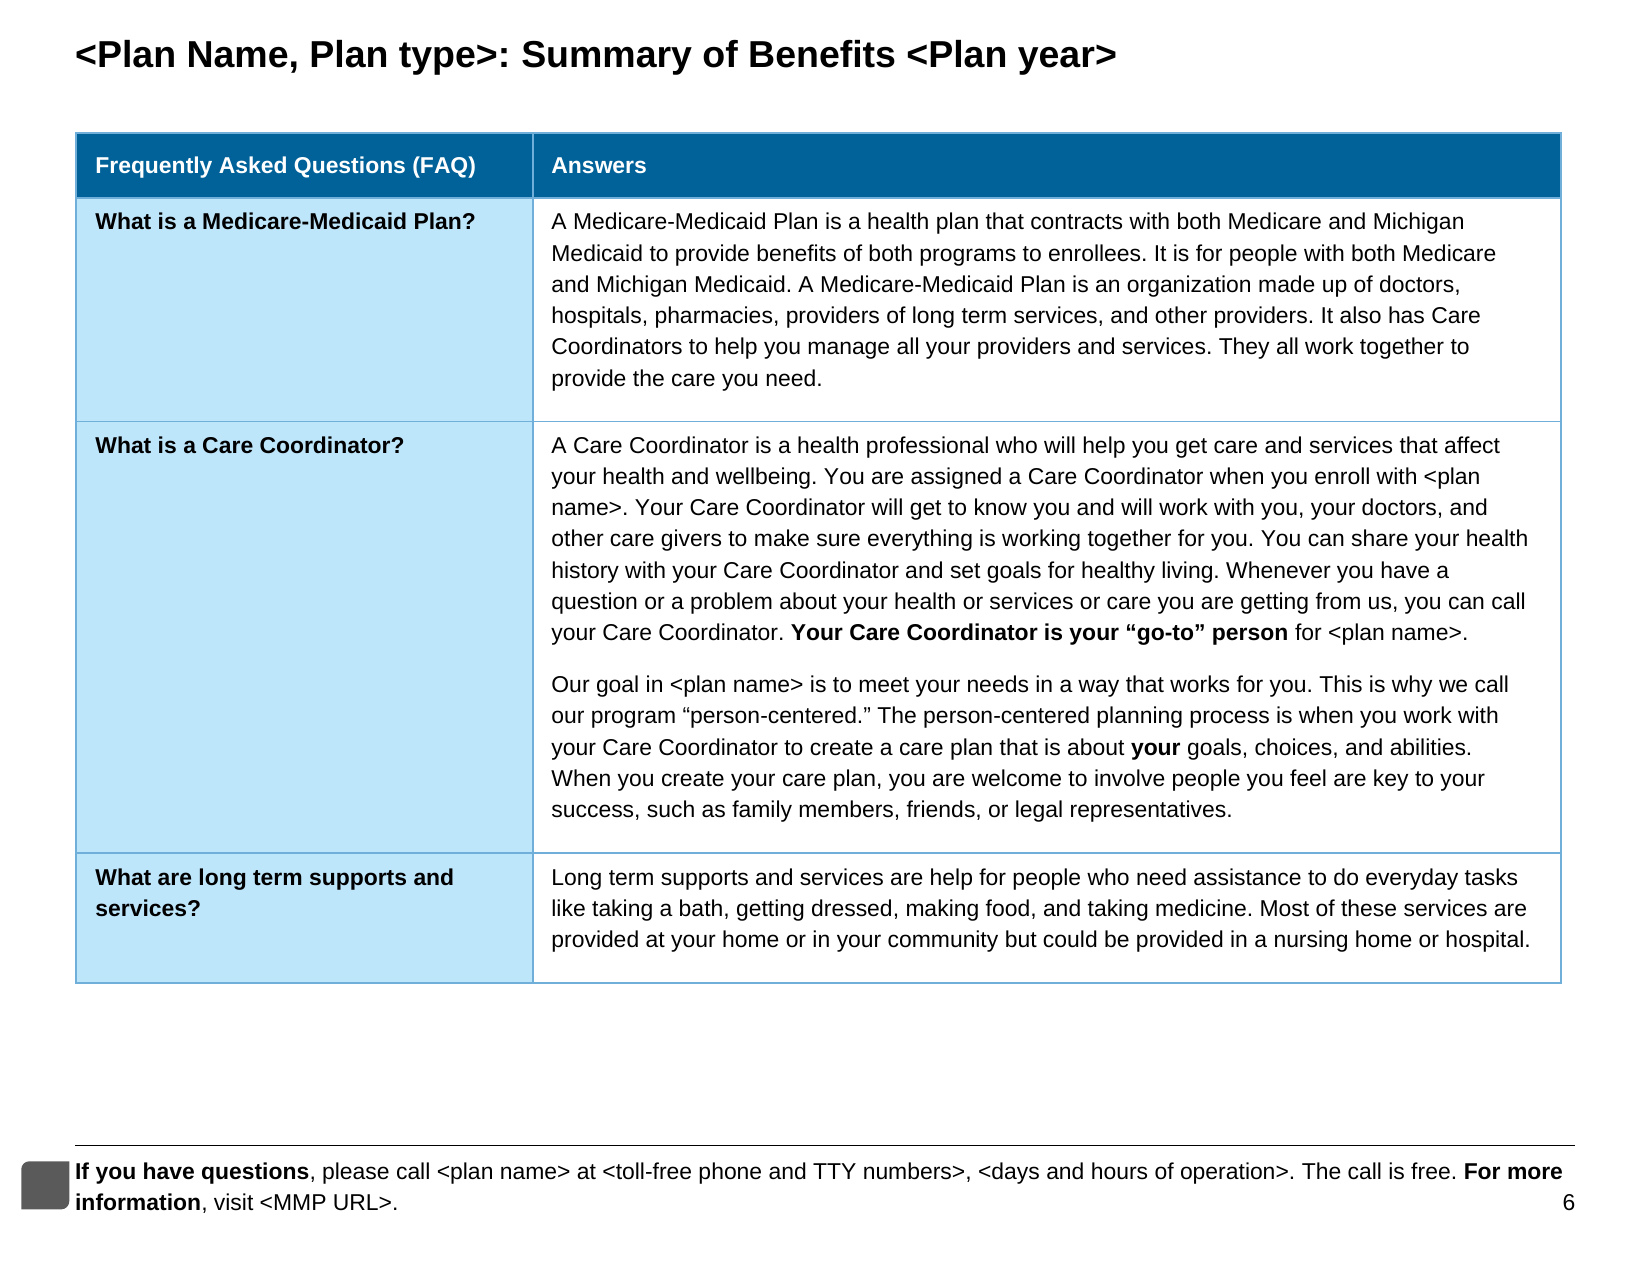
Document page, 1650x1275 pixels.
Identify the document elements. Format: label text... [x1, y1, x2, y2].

table_header Frequently Asked Questions (FAQ) [77, 134, 532, 197]
table_cell What are long term supports and services? [77, 854, 532, 982]
table_cell What is a Medicare-Medicaid Plan? [77, 199, 532, 421]
table_header Answers [534, 134, 1560, 197]
table_cell What is a Care Coordinator? [77, 422, 532, 852]
table_cell A Medicare-Medicaid Plan is a health plan that contracts with both Medicare and Michigan Medicaid to provide benefits of both programs to enrollees. It is for people with both Medicare and Michigan Medicaid. A Medicare-Medicaid Plan is an organization made up of doctors, hospitals, pharmacies, providers of long term services, and other providers. It also has Care Coordinators to help you manage all your providers and services. They all work together to provide the care you need. [534, 199, 1560, 421]
table_cell Long term supports and services are help for people who need assistance to do everyday tasks like taking a bath, getting dressed, making food, and taking medicine. Most of these services are provided at your home or in your community but could be provided in a nursing home or hospital. [534, 854, 1560, 982]
table_cell A Care Coordinator is a health professional who will help you get care and services that affect your health and wellbeing. You are assigned a Care Coordinator when you enroll with <plan name>. Your Care Coordinator will get to know you and will work with you, your doctors, and other care givers to make sure everything is working together for you. You can share your health history with your Care Coordinator and set goals for healthy living. Whenever you have a question or a problem about your health or services or care you are getting from us, you can call your Care Coordinator. Your Care Coordinator is your “go-to” person for <plan name>. Our goal in <plan name> is to meet your needs in a way that works for you. This is why we call our program “person-centered.” The person-centered planning process is when you work with your Care Coordinator to create a care plan that is about your goals, choices, and abilities. When you create your care plan, you are welcome to involve people you feel are key to your success, such as family members, friends, or legal representatives. [534, 422, 1560, 852]
